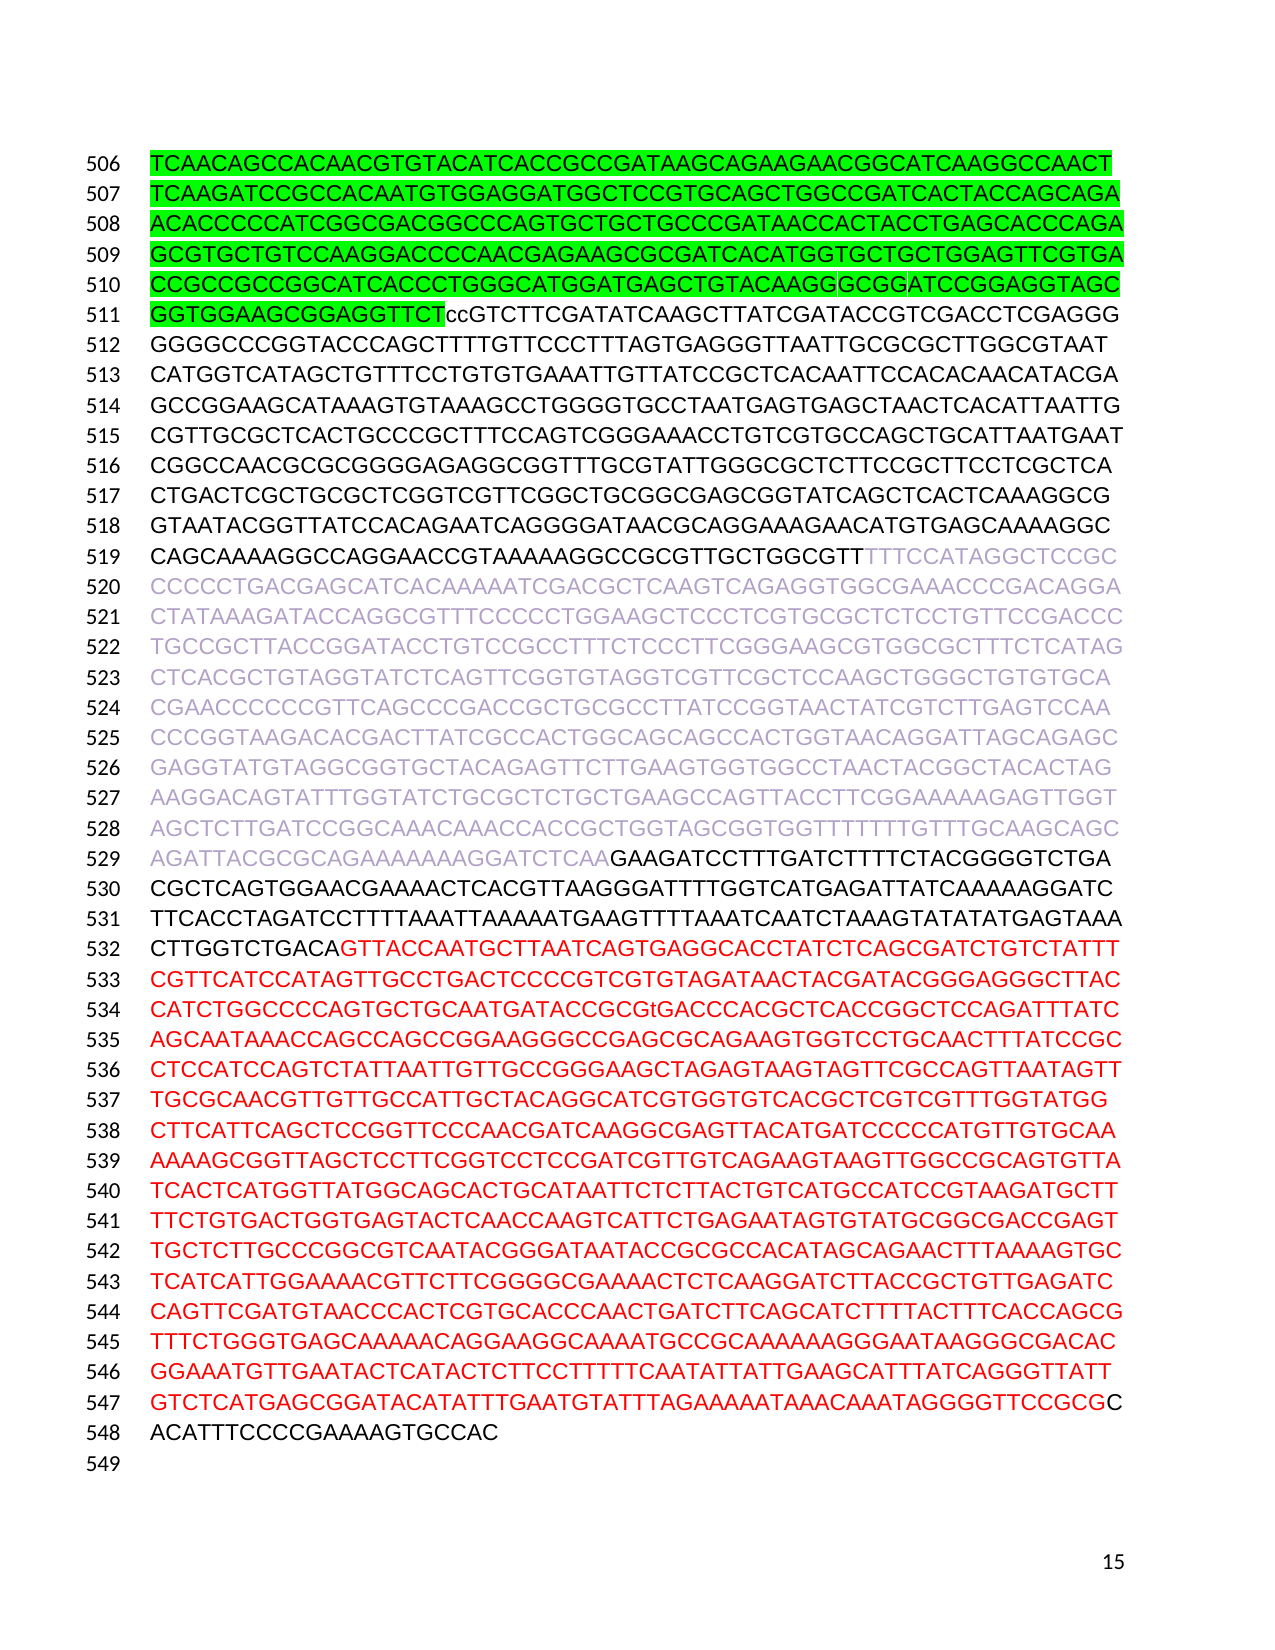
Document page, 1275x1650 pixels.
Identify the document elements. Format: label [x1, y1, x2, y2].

text [150, 150, 1125, 1445]
